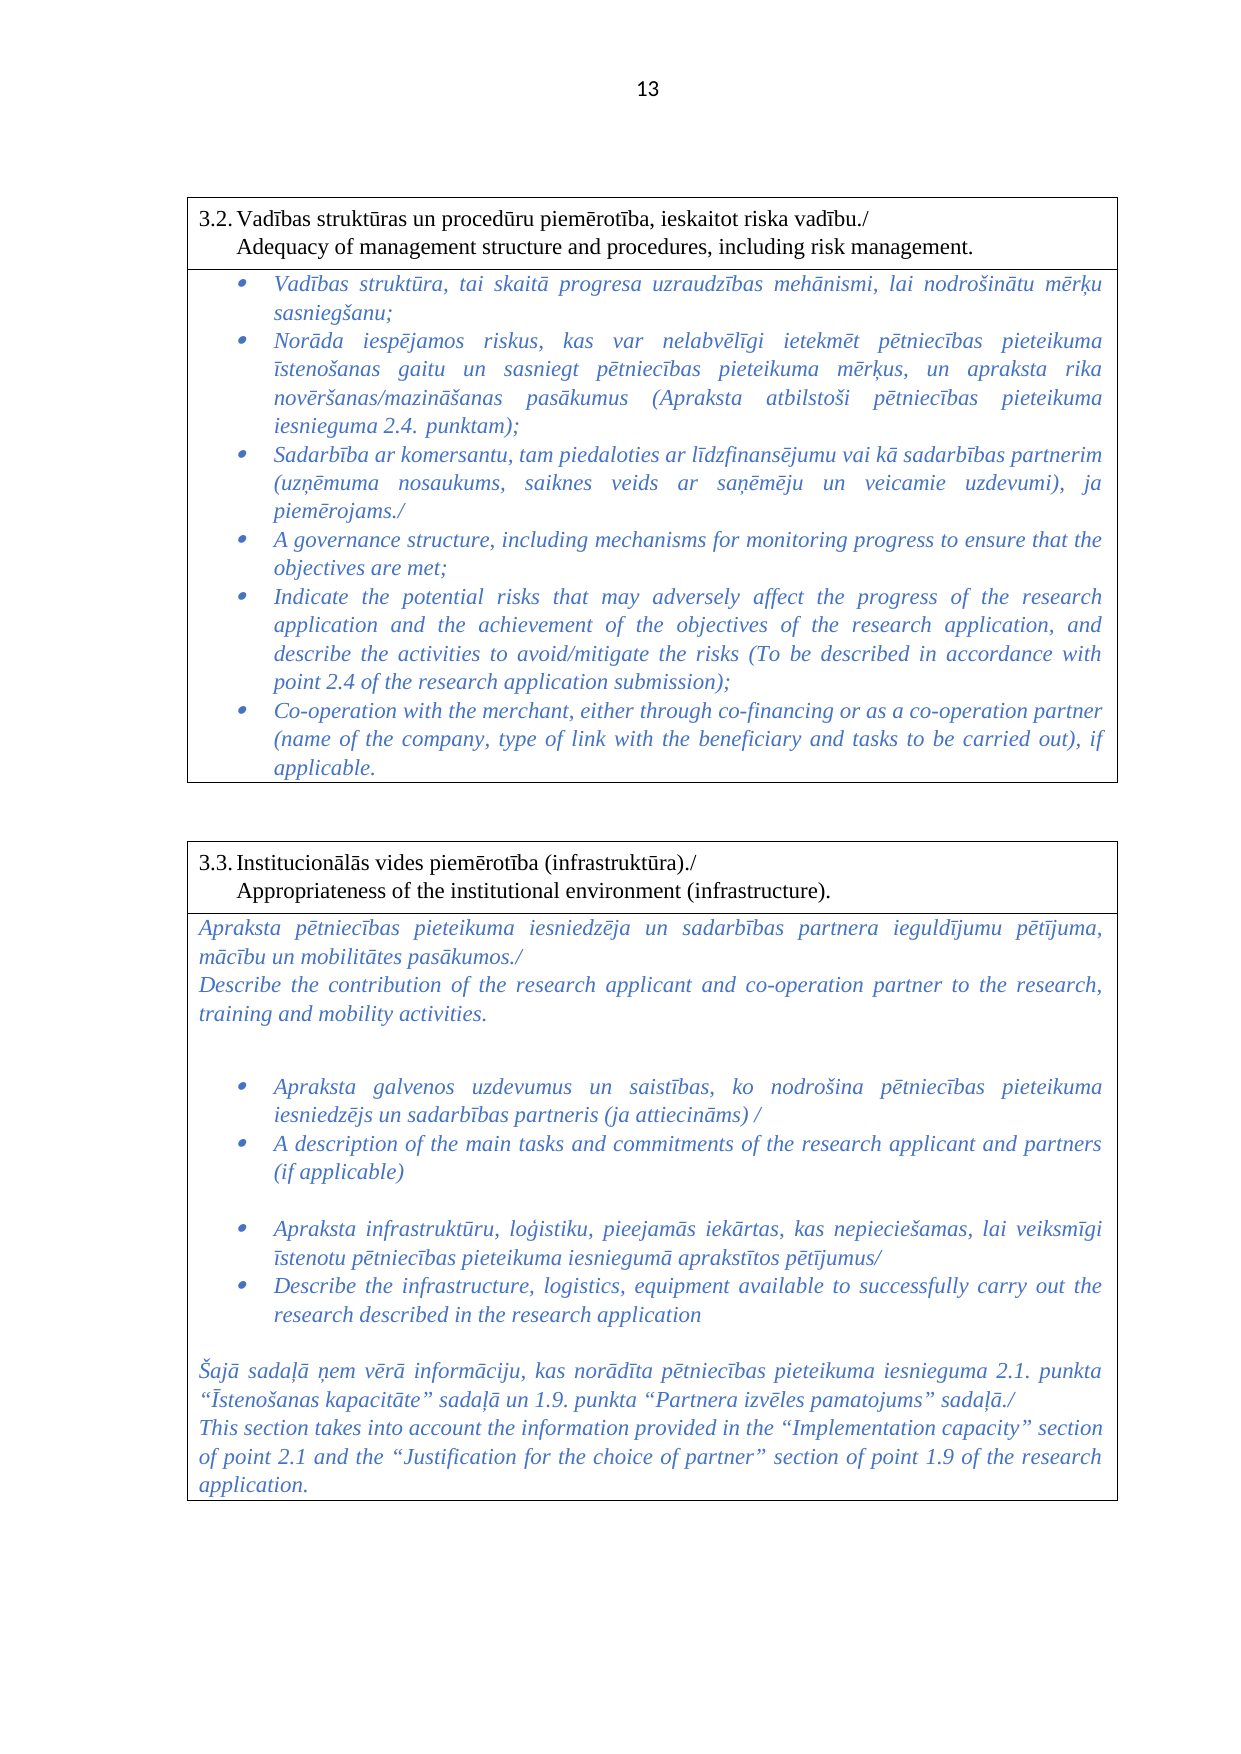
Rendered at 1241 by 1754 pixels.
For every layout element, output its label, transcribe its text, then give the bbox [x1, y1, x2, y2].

table_header Institucionālās vides piemērotība (infrastruktūra)./ Appropriateness of the institutional environment (infrastructure). [188, 842, 1117, 913]
table_cell Vadības struktūra, tai skaitā progresa uzraudzības mehānismi, lai nodrošinātu mērķu sasniegšanu; Norāda iespējamos riskus, kas var nelabvēlīgi ietekmēt pētniecības pieteikuma īstenošanas gaitu un sasniegt pētniecības pieteikuma mērķus, un apraksta rika novēršanas/mazināšanas pasākumus (Apraksta atbilstoši pētniecības pieteikuma iesnieguma 2.4. punktam); Sadarbība ar komersantu, tam piedaloties ar līdzfinansējumu vai kā sadarbības partnerim (uzņēmuma nosaukums, saiknes veids ar saņēmēju un veicamie uzdevumi), ja piemērojams./ A governance structure, including mechanisms for monitoring progress to ensure that the objectives are met; Indicate the potential risks that may adversely affect the progress of the research application and the achievement of the objectives of the research application, and describe the activities to avoid/mitigate the risks (To be described in accordance with point 2.4 of the research application submission); Co-operation with the merchant, either through co-financing or as a co-operation partner (name of the company, type of link with the beneficiary and tasks to be carried out), if applicable. [188, 270, 1117, 782]
table_cell Apraksta pētniecības pieteikuma iesniedzēja un sadarbības partnera ieguldījumu pētījuma, mācību un mobilitātes pasākumos./ Describe the contribution of the research applicant and co-operation partner to the research, training and mobility activities. Apraksta galvenos uzdevumus un saistības, ko nodrošina pētniecības pieteikuma iesniedzējs un sadarbības partneris (ja attiecināms) / A description of the main tasks and commitments of the research applicant and partners (if applicable) Apraksta infrastruktūru, loģistiku, pieejamās iekārtas, kas nepieciešamas, lai veiksmīgi īstenotu pētniecības pieteikuma iesniegumā aprakstītos pētījumus/ Describe the infrastructure, logistics, equipment available to successfully carry out the research described in the research application Šajā sadaļā ņem vērā informāciju, kas norādīta pētniecības pieteikuma iesnieguma 2.1. punkta “Īstenošanas kapacitāte” sadaļā un 1.9. punkta “Partnera izvēles pamatojums” sadaļā./ This section takes into account the information provided in the “Implementation capacity” section of point 2.1 and the “Justification for the choice of partner” section of point 1.9 of the research application. [188, 914, 1117, 1500]
table_header Vadības struktūras un procedūru piemērotība, ieskaitot riska vadību./ Adequacy of management structure and procedures, including risk management. [188, 198, 1117, 269]
